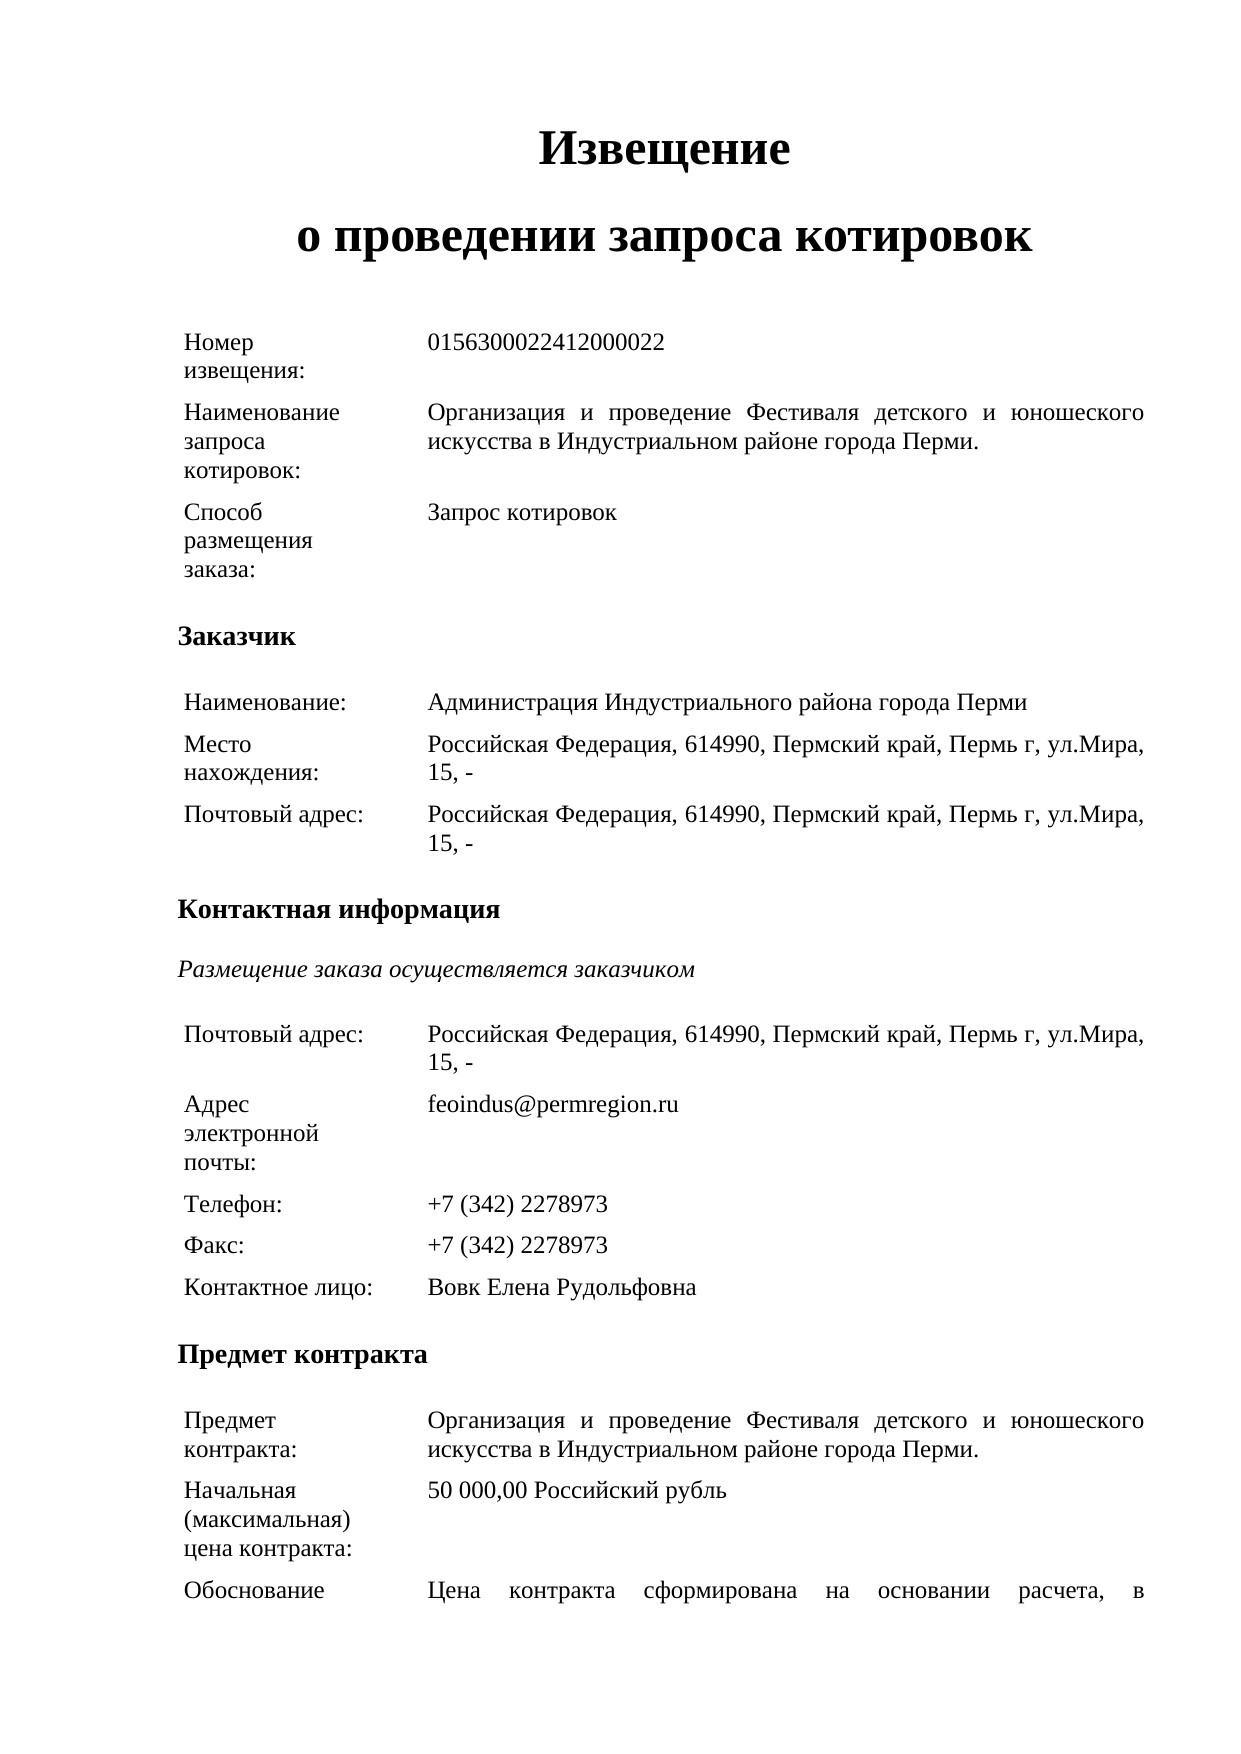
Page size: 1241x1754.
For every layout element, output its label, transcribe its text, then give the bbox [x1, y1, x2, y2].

table_cell Российская Федерация, 614990, Пермский край, Пермь г, ул.Мира, 15, - [421, 793, 1152, 863]
table_cell Телефон: [177, 1182, 421, 1224]
table_header Администрация Индустриального района города Перми [421, 680, 1152, 722]
table_header Наименование: [177, 680, 421, 722]
table_cell Начальная (максимальная) цена контракта: [177, 1469, 421, 1568]
table_cell Способ размещения заказа: [177, 490, 421, 589]
table_header Предмет контракта: [177, 1399, 421, 1469]
table_cell Место нахождения: [177, 722, 421, 793]
text Предмет контракта [177, 1337, 1152, 1369]
table_header 0156300022412000022 [421, 320, 1152, 391]
text Размещение заказа осуществляется заказчиком [177, 954, 1152, 983]
table_cell feoindus@permregion.ru [421, 1083, 1152, 1182]
table_cell +7 (342) 2278973 [421, 1182, 1152, 1224]
table_header Российская Федерация, 614990, Пермский край, Пермь г, ул.Мира, 15, - [421, 1012, 1152, 1083]
table_cell 50 000,00 Российский рубль [421, 1469, 1152, 1568]
table_cell Российская Федерация, 614990, Пермский край, Пермь г, ул.Мира, 15, - [421, 722, 1152, 793]
table_cell Вовк Елена Рудольфовна [421, 1266, 1152, 1308]
text Извещение [177, 118, 1152, 176]
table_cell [177, 1569, 421, 1610]
table_cell +7 (342) 2278973 [421, 1224, 1152, 1266]
table_header Организация и проведение Фестиваля детского и юношеского искусства в Индустриальном районе города Перми. [421, 1399, 1152, 1469]
table_cell Факс: [177, 1224, 421, 1266]
table_cell Адрес электронной почты: [177, 1083, 421, 1182]
text о проведении запроса котировок [177, 205, 1152, 262]
text Контактная информация [177, 893, 1152, 925]
table_cell Запрос котировок [421, 490, 1152, 589]
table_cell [421, 1569, 1152, 1610]
table_cell Почтовый адрес: [177, 793, 421, 863]
table_cell Контактное лицо: [177, 1266, 421, 1308]
table_cell Наименование запроса котировок: [177, 391, 421, 490]
text Заказчик [177, 619, 1152, 651]
table_header Почтовый адрес: [177, 1012, 421, 1083]
table_header Номер извещения: [177, 320, 421, 391]
table_cell Организация и проведение Фестиваля детского и юношеского искусства в Индустриальном районе города Перми. [421, 391, 1152, 490]
